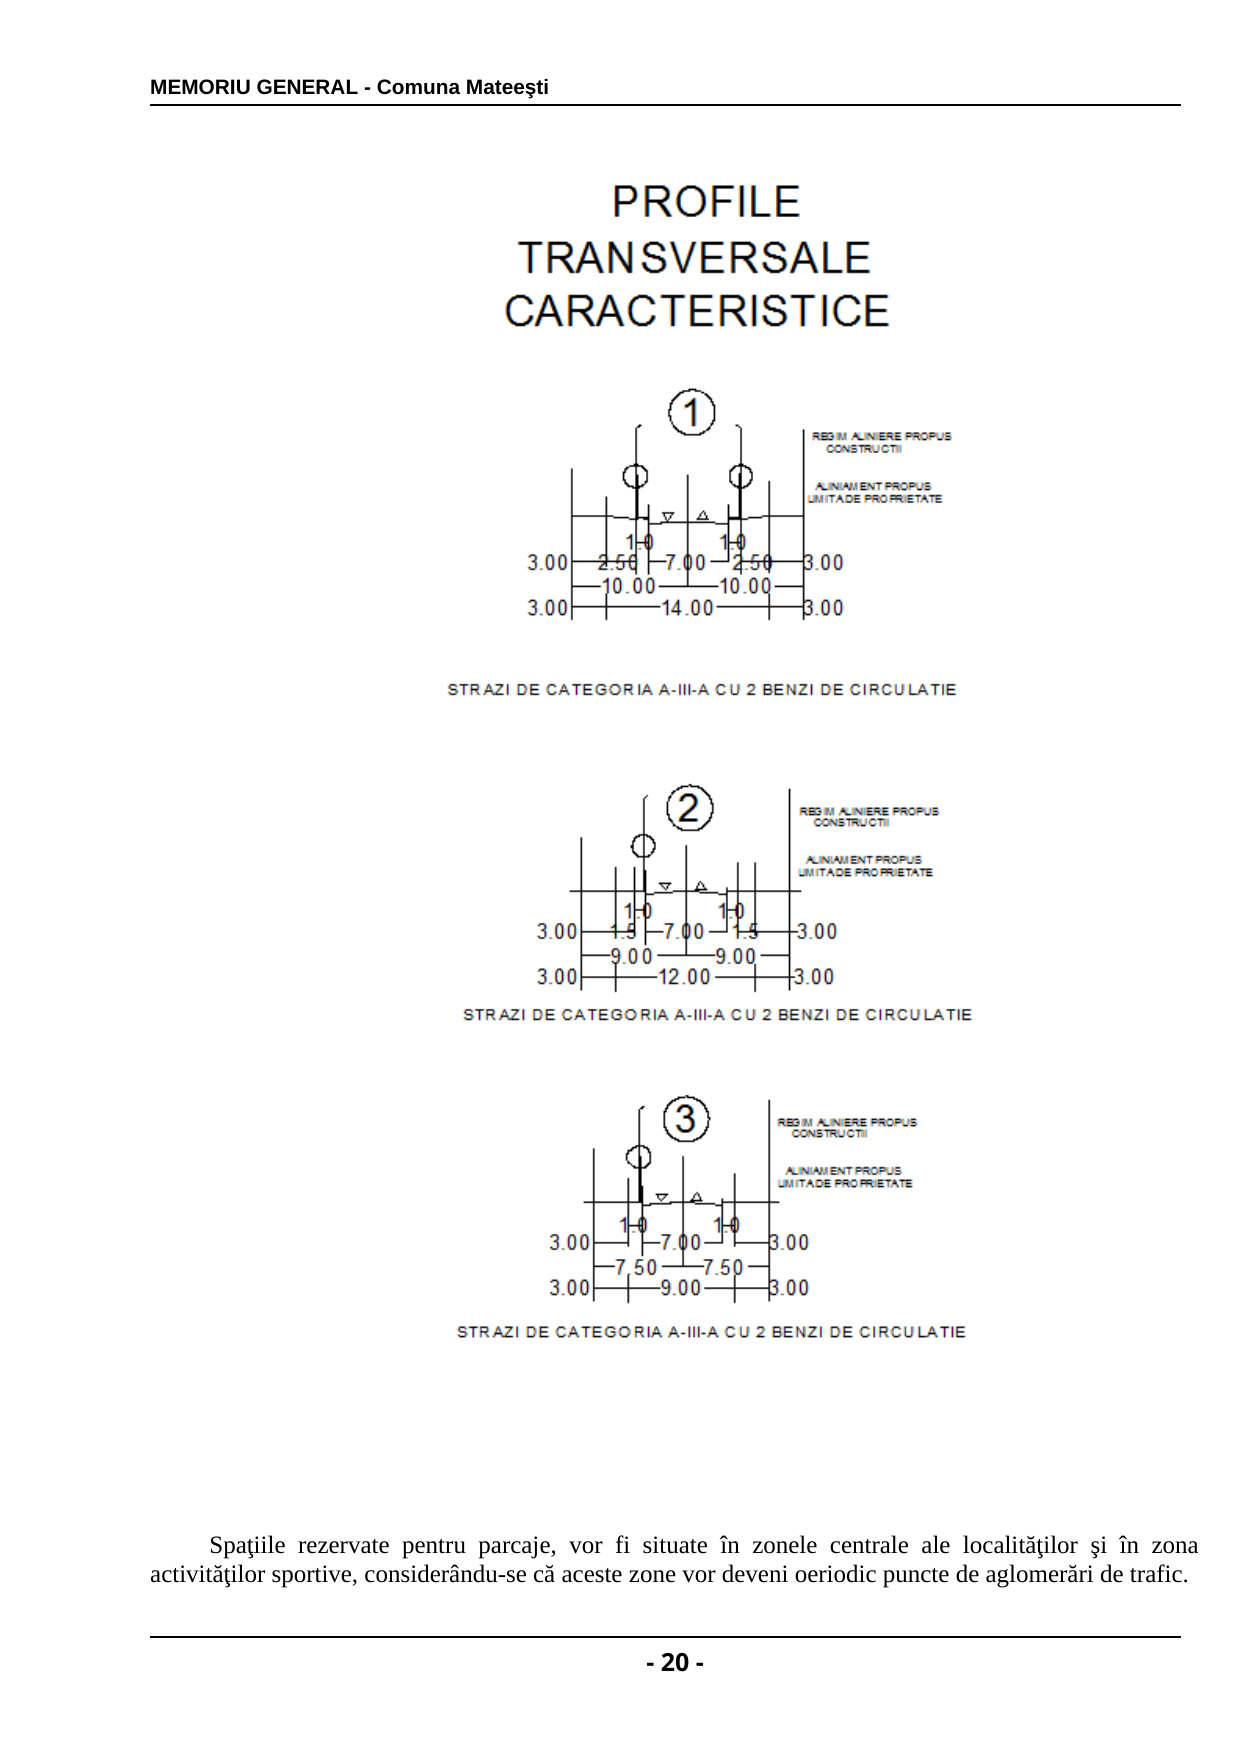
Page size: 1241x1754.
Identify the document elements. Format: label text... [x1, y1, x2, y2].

text Spaţiile rezervate pentru parcaje, vor fi situate în zonele centrale ale localităţilor şi în zona activităţilor sportive, considerându-se că aceste zone vor deveni oeriodic puncte de aglomerări de trafic. [150, 1530, 1200, 1588]
picture [396, 142, 1013, 1358]
